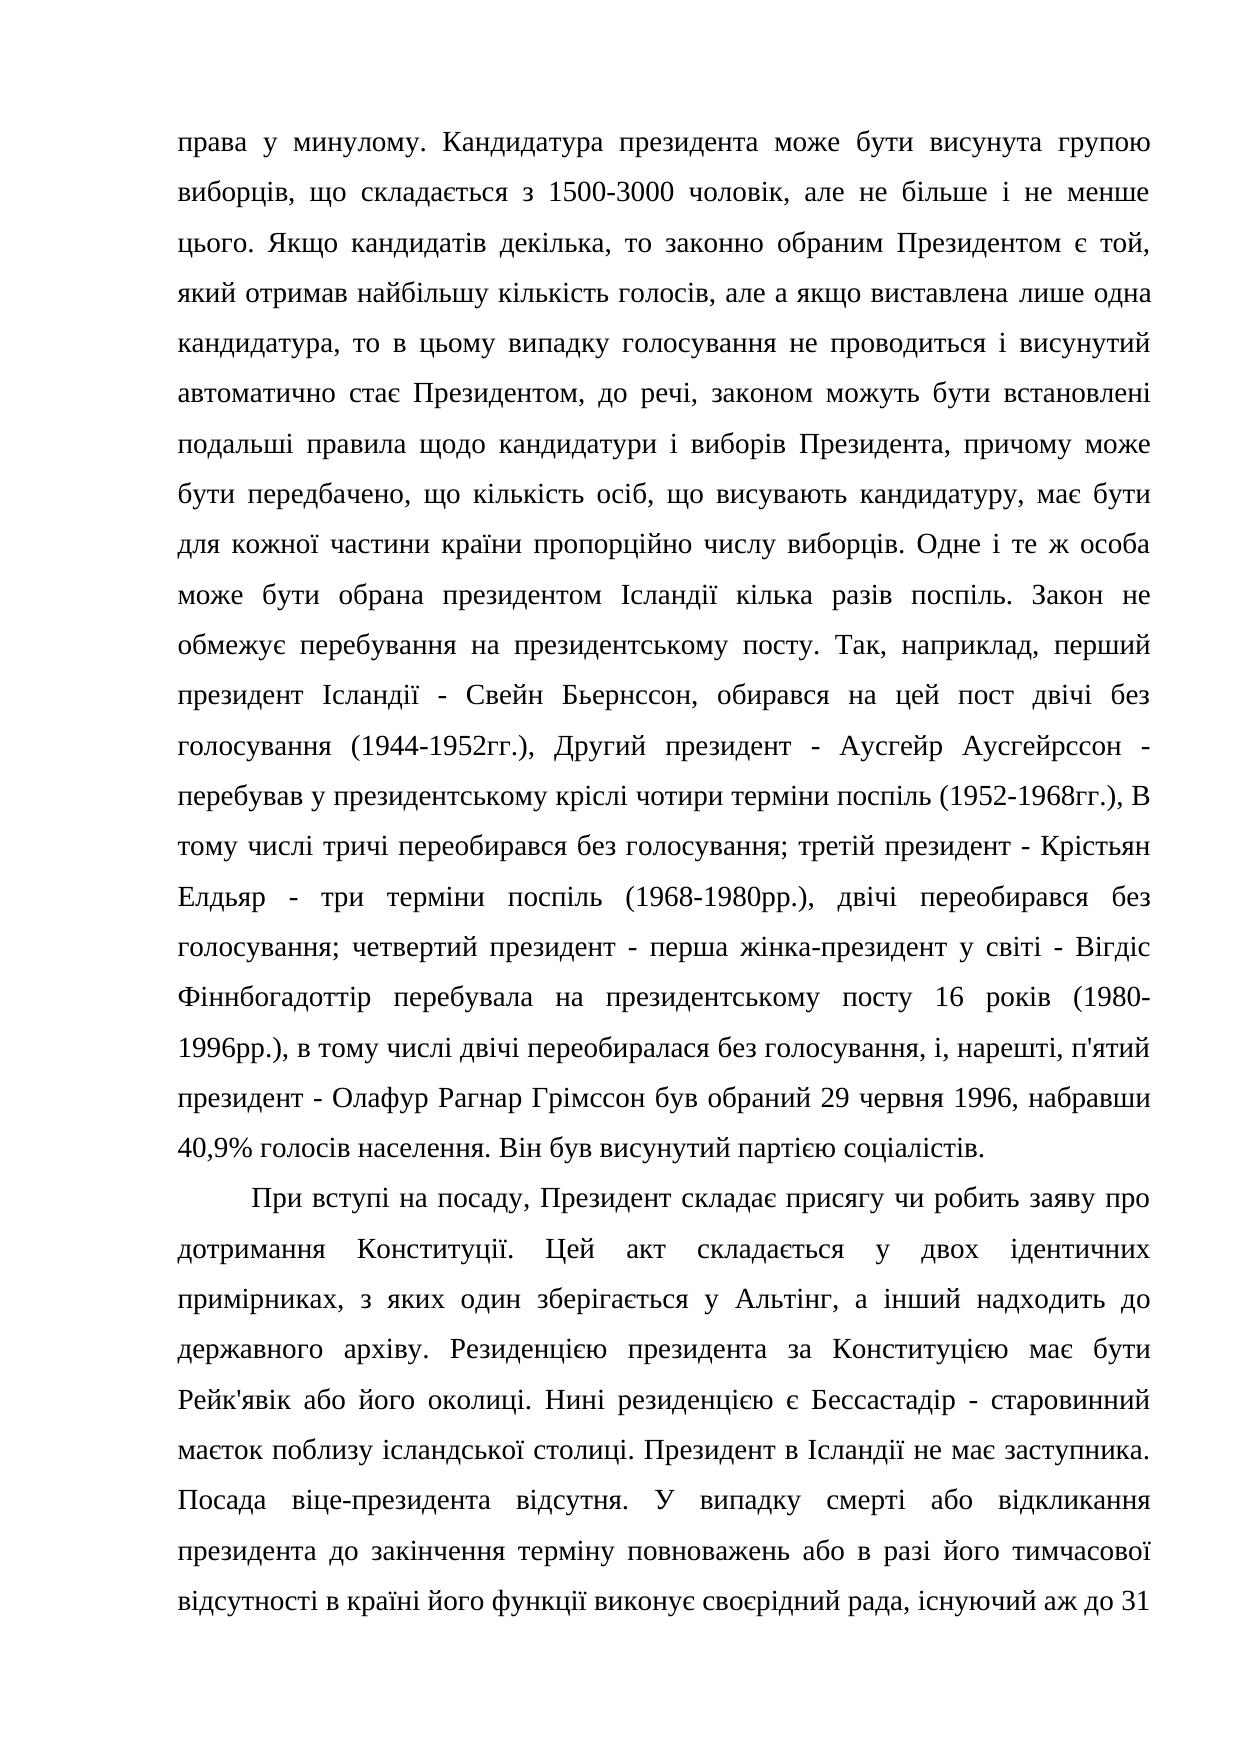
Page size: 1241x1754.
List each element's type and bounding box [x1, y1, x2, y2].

text [177, 1181, 1152, 1617]
text [177, 124, 1152, 1164]
